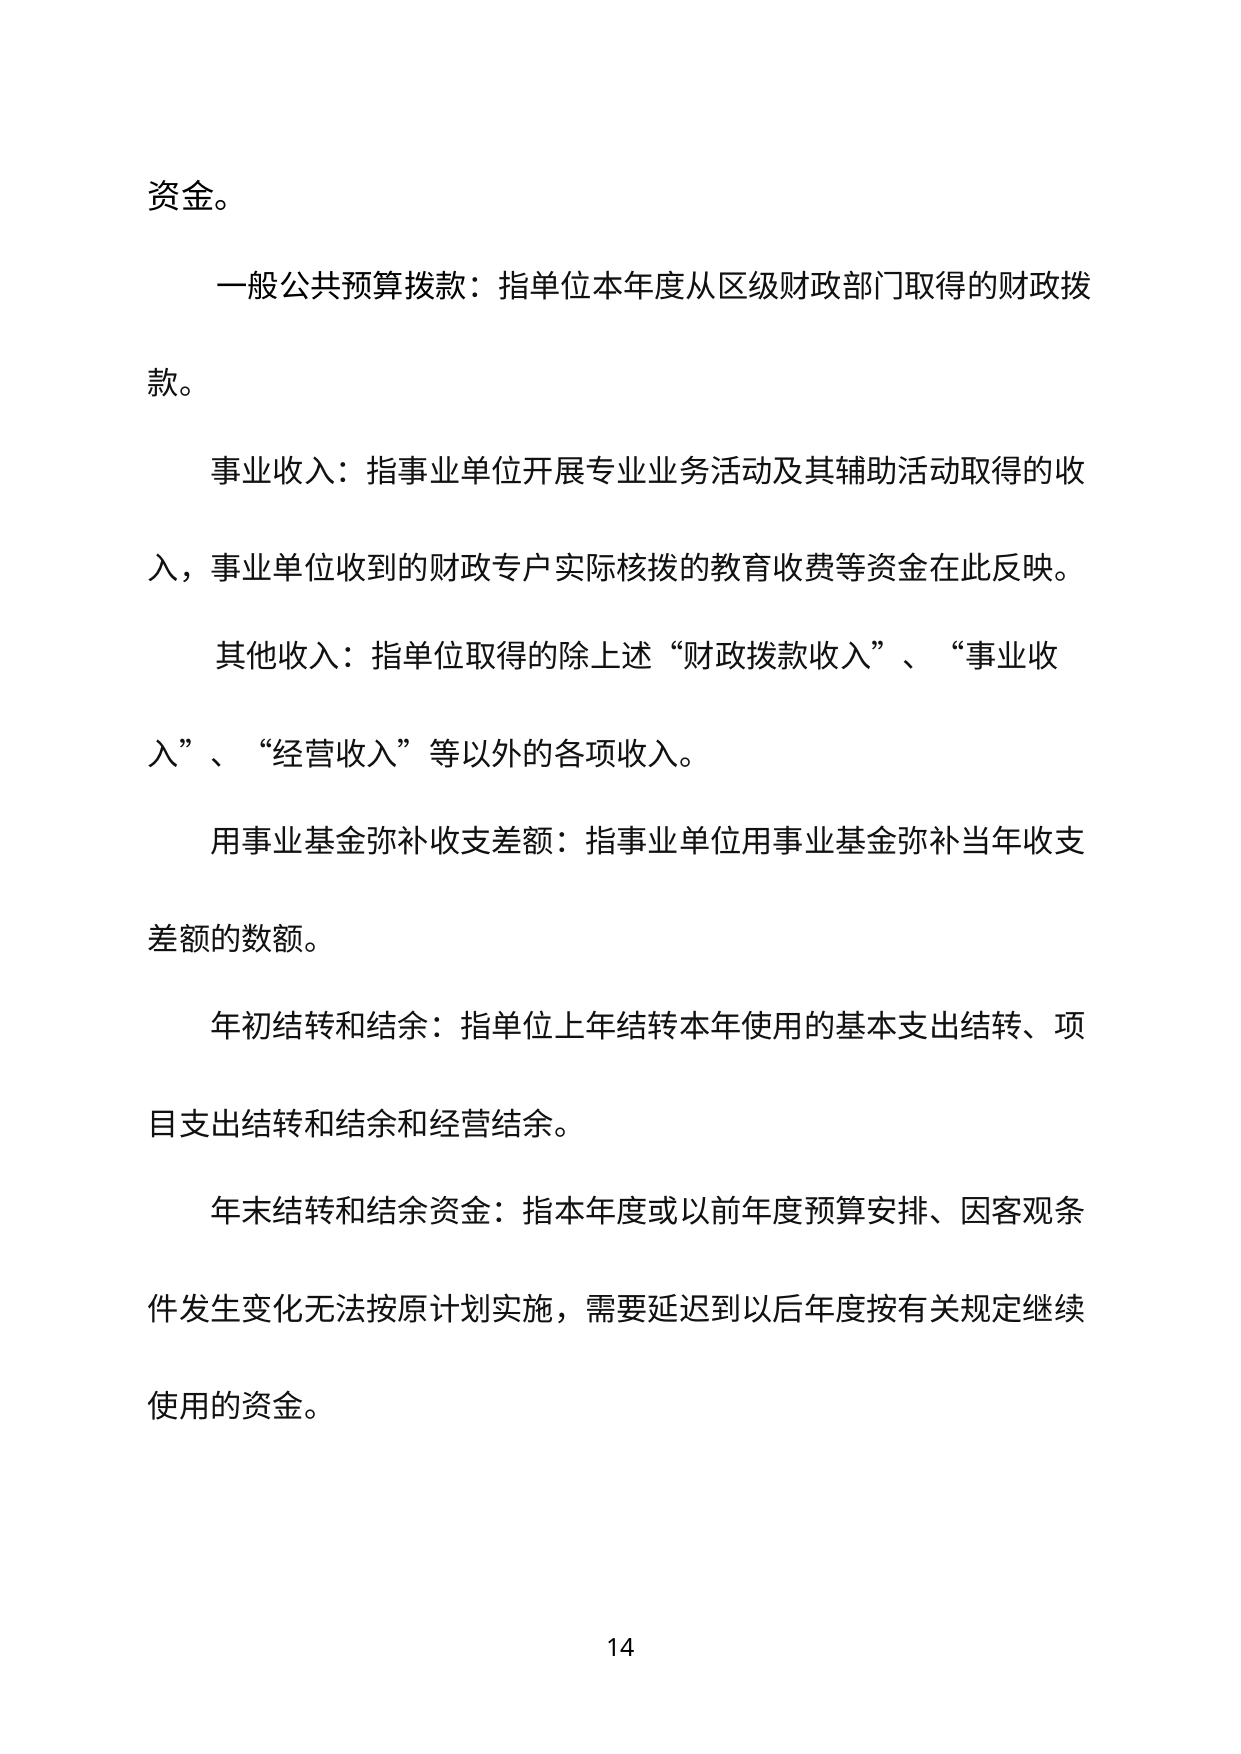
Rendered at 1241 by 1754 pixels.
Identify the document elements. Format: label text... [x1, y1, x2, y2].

text 其他收入：指单位取得的除上述“财政拨款收入”、“事业收入”、“经营收入”等以外的各项收入。 [148, 621, 1092, 784]
text 用事业基金弥补收支差额：指事业单位用事业基金弥补当年收支差额的数额。 [148, 806, 1092, 969]
text 事业收入：指事业单位开展专业业务活动及其辅助活动取得的收入，事业单位收到的财政专户实际核拨的教育收费等资金在此反映。 [148, 436, 1092, 599]
text 年初结转和结余：指单位上年结转本年使用的基本支出结转、项目支出结转和结余和经营结余。 [148, 991, 1092, 1154]
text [148, 162, 1092, 227]
text 年末结转和结余资金：指本年度或以前年度预算安排、因客观条件发生变化无法按原计划实施，需要延迟到以后年度按有关规定继续使用的资金。 [148, 1177, 1092, 1437]
text 一般公共预算拨款：指单位本年度从区级财政部门取得的财政拨款。 [148, 251, 1092, 413]
